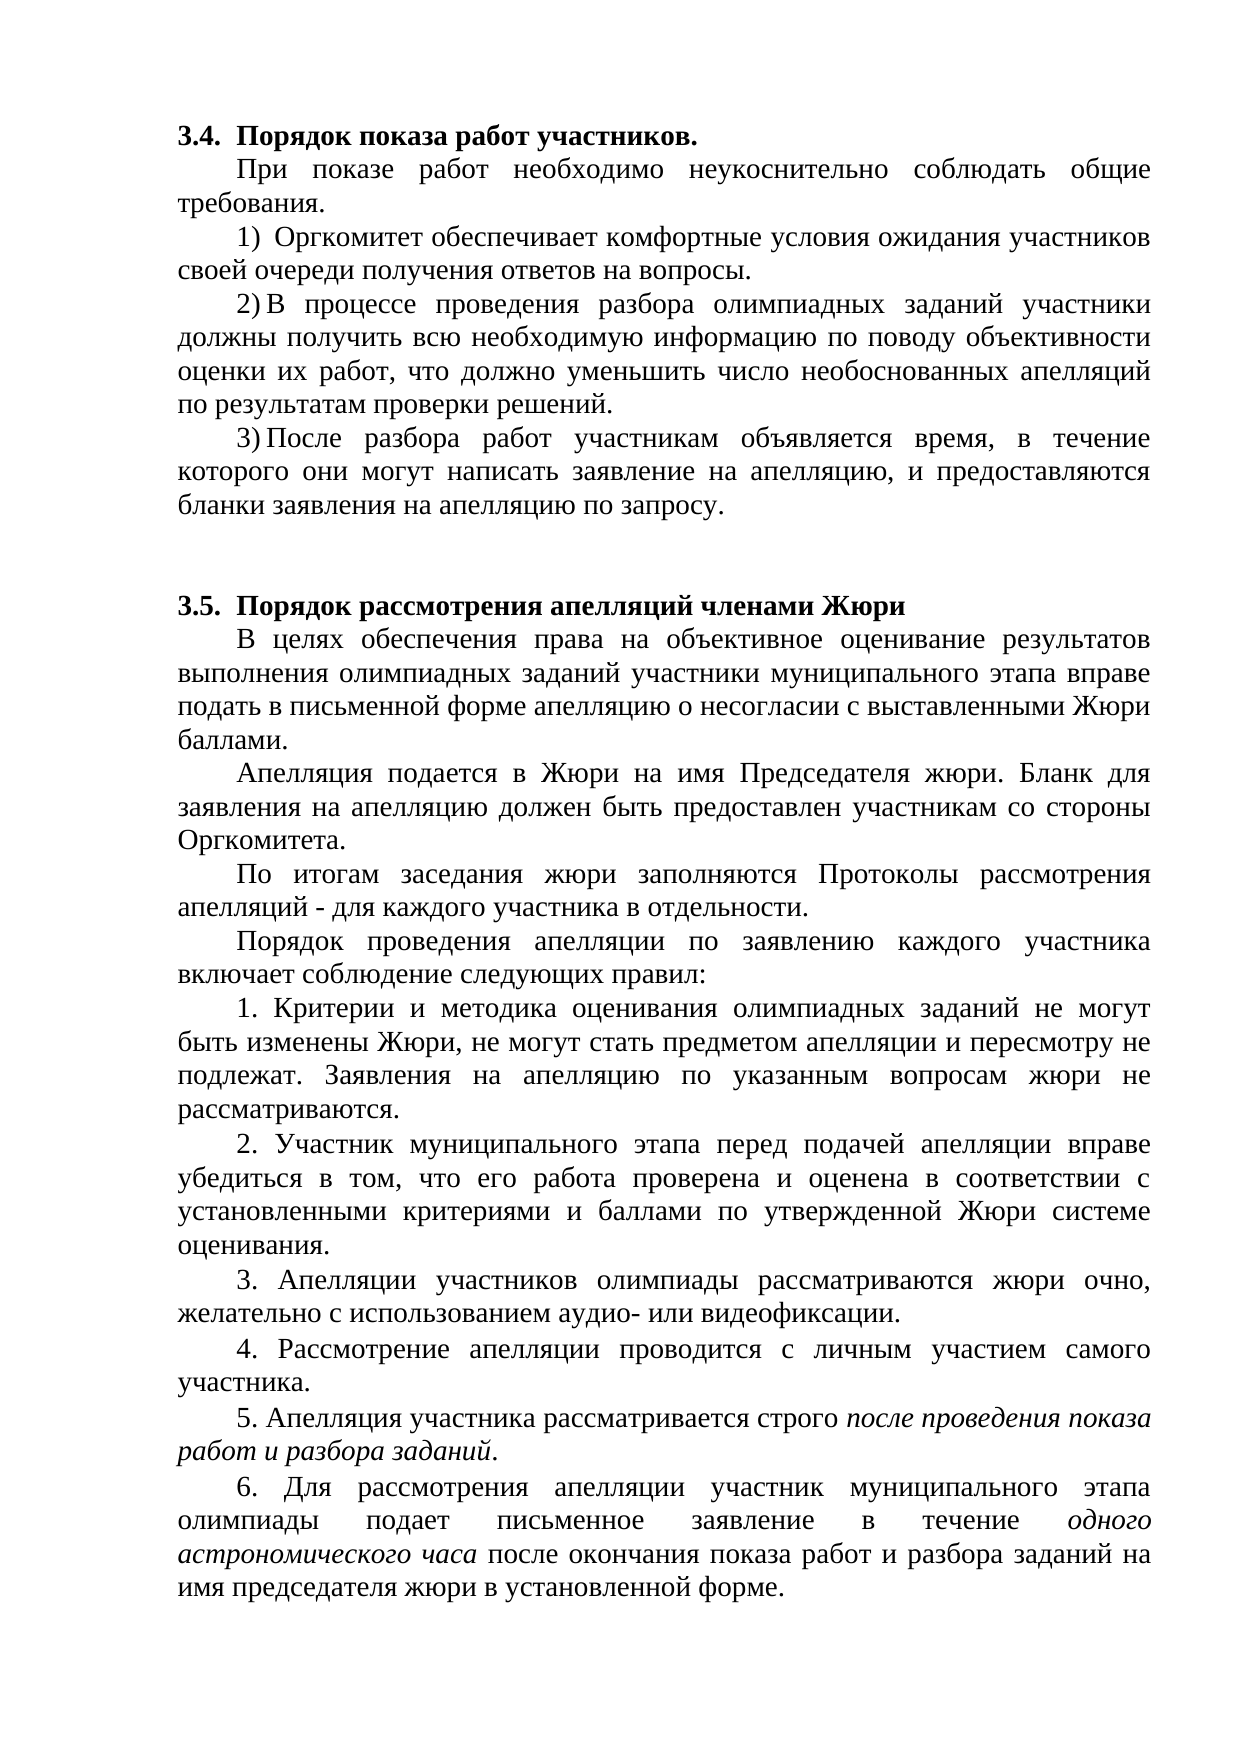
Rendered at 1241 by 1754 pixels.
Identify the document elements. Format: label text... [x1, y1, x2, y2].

list Оргкомитет обеспечивает комфортные условия ожидания участников своей очереди получения ответов на вопросы. [177, 219, 1152, 286]
text Порядок проведения апелляции по заявлению каждого участника включает соблюдение следующих правил: [177, 923, 1152, 990]
text По итогам заседания жюри заполняются Протоколы рассмотрения апелляций - для каждого участника в отдельности. [177, 856, 1152, 923]
text В целях обеспечения права на объективное оценивание результатов выполнения олимпиадных заданий участники муниципального этапа вправе подать в письменной форме апелляцию о несогласии с выставленными Жюри баллами. [177, 621, 1152, 755]
text 5. Апелляция участника рассматривается строго после проведения показа работ и разбора заданий. [177, 1400, 1152, 1467]
text Апелляция подается в Жюри на имя Председателя жюри. Бланк для заявления на апелляцию должен быть предоставлен участникам со стороны Оргкомитета. [177, 755, 1152, 856]
list Порядок рассмотрения апелляций членами Жюри [177, 588, 1152, 621]
text 3. Апелляции участников олимпиады рассматриваются жюри очно, желательно с использованием аудио- или видеофиксации. [177, 1262, 1152, 1329]
list После разбора работ участникам объявляется время, в течение которого они могут написать заявление на апелляцию, и предоставляются бланки заявления на апелляцию по запросу. [177, 420, 1152, 521]
list В процессе проведения разбора олимпиадных заданий участники должны получить всю необходимую информацию по поводу объективности оценки их работ, что должно уменьшить число необоснованных апелляций по результатам проверки решений. [177, 286, 1152, 420]
text 1. Критерии и методика оценивания олимпиадных заданий не могут быть изменены Жюри, не могут стать предметом апелляции и пересмотру не подлежат. Заявления на апелляцию по указанным вопросам жюри не рассматриваются. [177, 990, 1152, 1124]
text 4. Рассмотрение апелляции проводится с личным участием самого участника. [177, 1331, 1152, 1398]
list Порядок показа работ участников. [177, 118, 1152, 152]
text При показе работ необходимо неукоснительно соблюдать общие требования. [177, 152, 1152, 219]
text 6. Для рассмотрения апелляции участник муниципального этапа олимпиады подает письменное заявление в течение одного астрономического часа после окончания показа работ и разбора заданий на имя председателя жюри в установленной форме. [177, 1469, 1152, 1603]
text 2. Участник муниципального этапа перед подачей апелляции вправе убедиться в том, что его работа проверена и оценена в соответствии с установленными критериями и баллами по утвержденной Жюри системе оценивания. [177, 1126, 1152, 1260]
